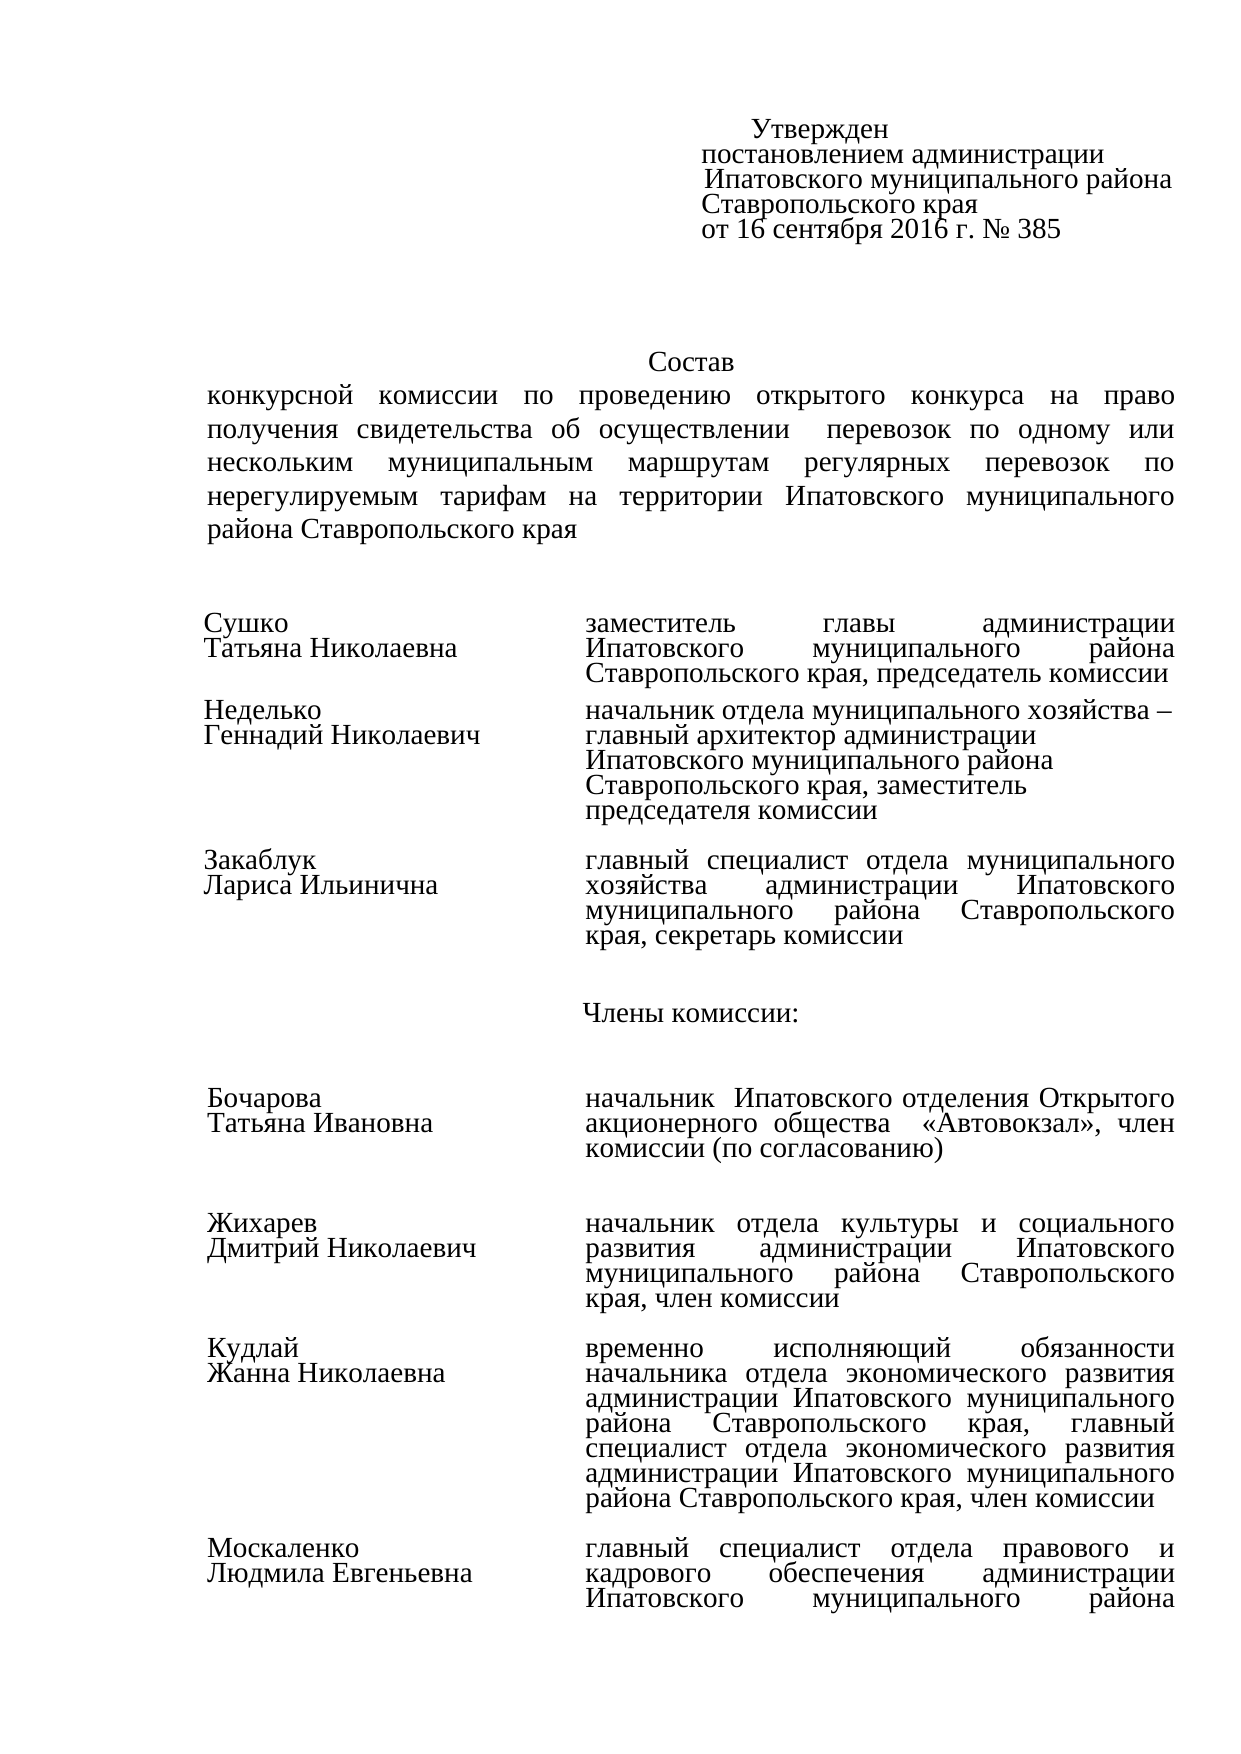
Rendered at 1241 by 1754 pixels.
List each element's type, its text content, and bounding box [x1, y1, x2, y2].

text Ипатовского муниципального района [679, 168, 1175, 193]
table_cell временно исполняющий обязанности начальника отдела экономического развития администрации Ипатовского муниципального района Ставропольского края, главный специалист отдела экономического развития администрации Ипатовского муниципального района Ставропольского края, член комиссии [574, 1338, 1186, 1538]
text от 16 сентября 2016 г. № 385 [679, 218, 1175, 243]
table_header Сушко Татьяна Николаевна [192, 612, 574, 699]
table_cell начальник отдела муниципального хозяйства – главный архитектор администрации Ипатовского муниципального района Ставропольского края, заместитель председателя комиссии [574, 700, 1186, 849]
table_cell Закаблук Лариса Ильинична [192, 850, 574, 962]
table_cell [196, 1538, 574, 1613]
table_header начальник Ипатовского отделения Открытого акционерного общества «Автовокзал», член комиссии (по согласованию) [574, 1088, 1186, 1213]
table_cell Жихарев Дмитрий Николаевич [196, 1213, 574, 1338]
table_cell начальник отдела культуры и социального развития администрации Ипатовского муниципального района Ставропольского края, член комиссии [574, 1213, 1186, 1338]
table_cell главный специалист отдела муниципального хозяйства администрации Ипатовского муниципального района Ставропольского края, секретарь комиссии [574, 850, 1186, 962]
text конкурсной комиссии по проведению открытого конкурса на право получения свидетельства об осуществлении перевозок по одному или нескольким муниципальным маршрутам регулярных перевозок по нерегулируемым тарифам на территории Ипатовского муниципального района Ставропольского края [207, 377, 1175, 545]
text Ставропольского края [679, 193, 1175, 218]
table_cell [574, 1538, 1186, 1613]
text Члены комиссии: [207, 996, 1175, 1029]
table_cell Неделько Геннадий Николаевич [192, 700, 574, 849]
table_header Бочарова Татьяна Ивановна [196, 1088, 574, 1213]
text Состав [207, 344, 1175, 377]
text постановлением администрации [679, 143, 1175, 168]
table_header заместитель главы администрации Ипатовского муниципального района Ставропольского края, председатель комиссии [574, 612, 1186, 699]
text Утвержден [318, 118, 1175, 143]
table_cell Кудлай Жанна Николаевна [196, 1338, 574, 1538]
